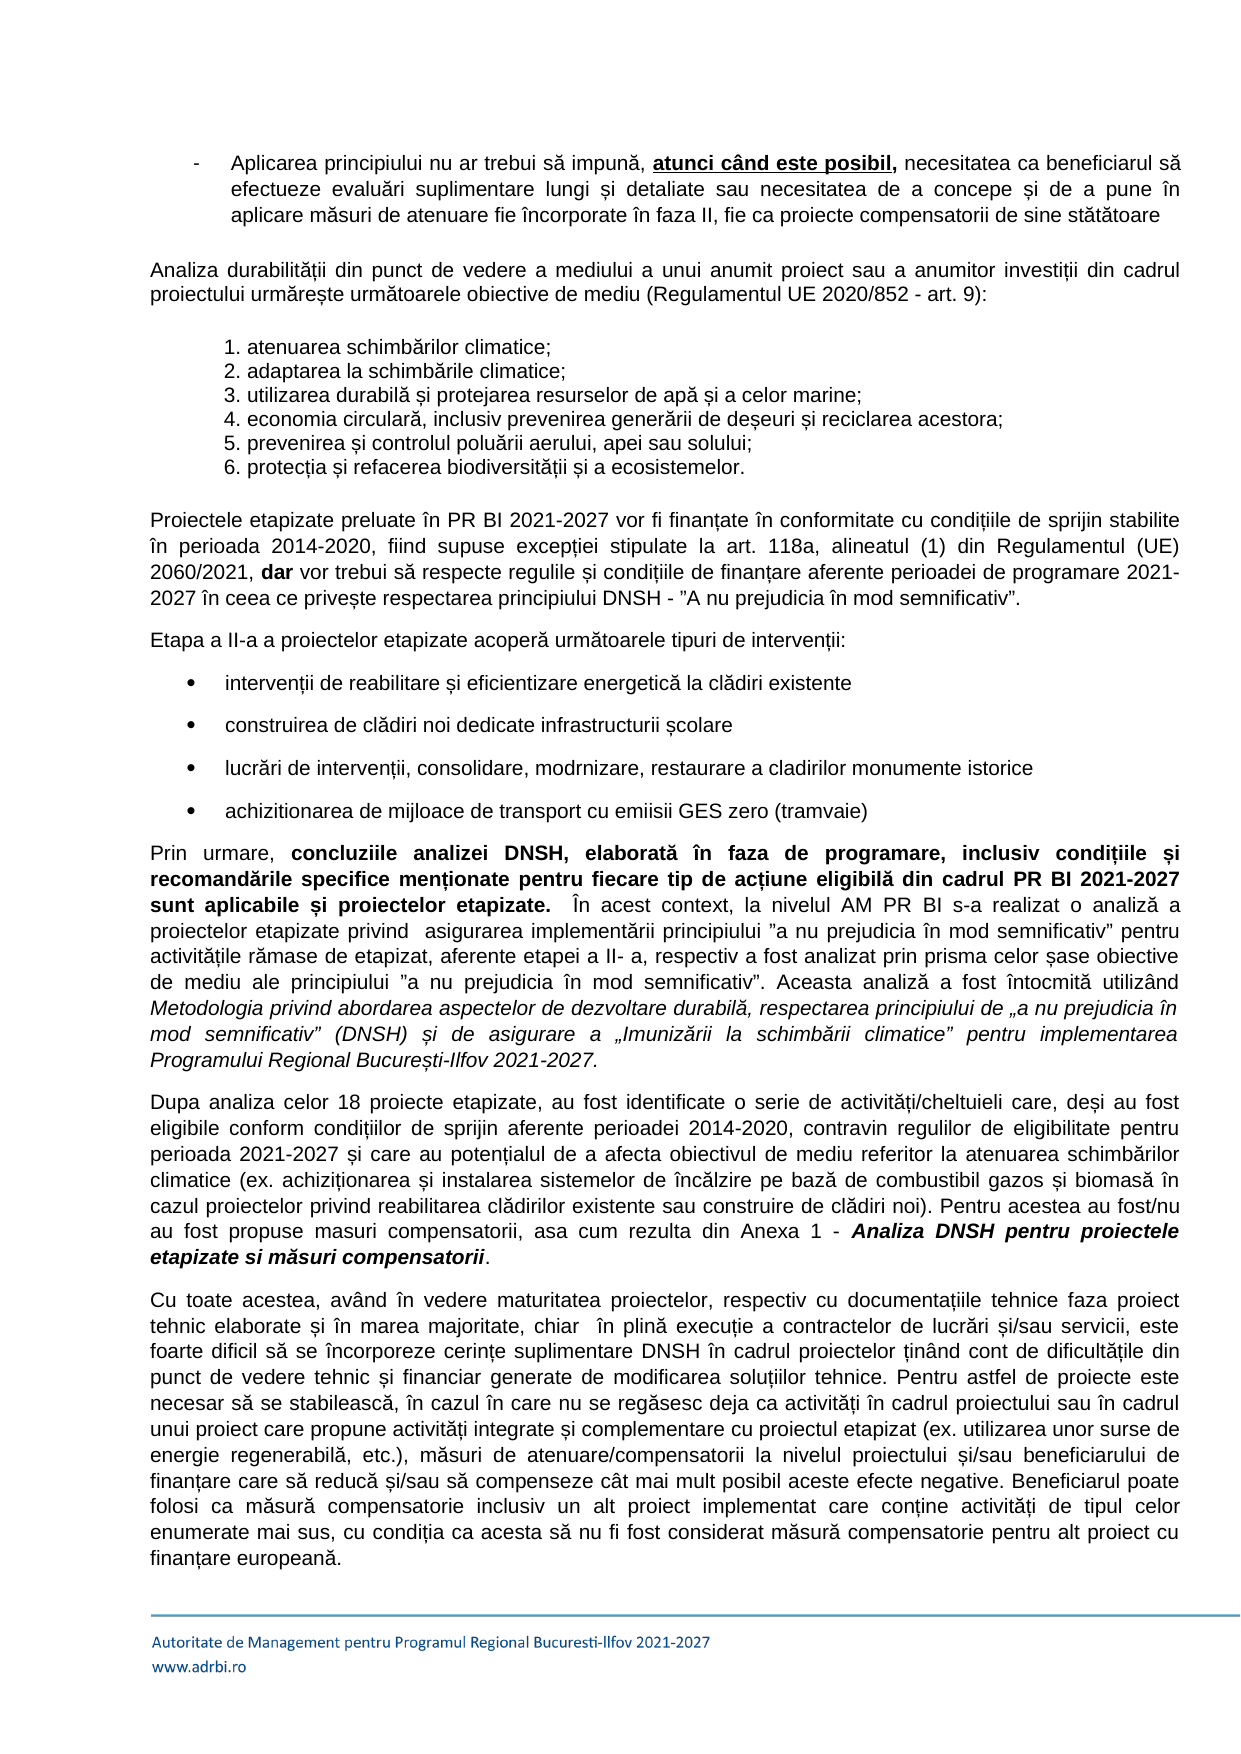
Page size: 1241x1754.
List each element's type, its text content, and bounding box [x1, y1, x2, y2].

text Proiectele etapizate preluate în PR BI 2021-2027 vor fi finanțate în conformitate cu condițiile de sprijin stabilite în perioada 2014-2020, fiind supuse excepției stipulate la art. 118a, alineatul (1) din Regulamentul (UE) 2060/2021, dar vor trebui să respecte regulile și condițiile de finanțare aferente perioadei de programare 2021-2027 în ceea ce privește respectarea principiului DNSH - ”A nu prejudicia în mod semnificativ”. [150, 508, 1181, 609]
picture [150, 1602, 1241, 1679]
list 2. adaptarea la schimbările climatice; [150, 359, 1181, 383]
list 4. economia circulară, inclusiv prevenirea generării de deșeuri și reciclarea acestora; [150, 407, 1181, 431]
list Aplicarea principiului nu ar trebui să impună, atunci când este posibil, necesitatea ca beneficiarul să efectueze evaluări suplimentare lungi și detaliate sau necesitatea de a concepe și de a pune în aplicare măsuri de atenuare fie încorporate în faza II, fie ca proiecte compensatorii de sine stătătoare [193, 150, 1181, 227]
text Etapa a II-a a proiectelor etapizate acoperă următoarele tipuri de intervenții: [150, 628, 1181, 652]
list 5. prevenirea și controlul poluării aerului, apei sau solului; [150, 431, 1181, 455]
text Analiza durabilității din punct de vedere a mediului a unui anumit proiect sau a anumitor investiții din cadrul proiectului urmărește următoarele obiective de mediu (Regulamentul UE 2020/852 - art. 9): [150, 258, 1181, 306]
list lucrări de intervenții, consolidare, modrnizare, restaurare a cladirilor monumente istorice [187, 756, 1181, 780]
text Dupa analiza celor 18 proiecte etapizate, au fost identificate o serie de activități/cheltuieli care, deși au fost eligibile conform condițiilor de sprijin aferente perioadei 2014-2020, contravin regulilor de eligibilitate pentru perioada 2021-2027 și care au potențialul de a afecta obiectivul de mediu referitor la atenuarea schimbărilor climatice (ex. achiziționarea și instalarea sistemelor de încălzire pe bază de combustibil gazos și biomasă în cazul proiectelor privind reabilitarea clădirilor existente sau construire de clădiri noi). Pentru acestea au fost/nu au fost propuse masuri compensatorii, asa cum rezulta din Anexa 1 - Analiza DNSH pentru proiectele etapizate si măsuri compensatorii. [150, 1090, 1181, 1269]
list achizitionarea de mijloace de transport cu emiisii GES zero (tramvaie) [187, 798, 1181, 822]
list 1. atenuarea schimbărilor climatice; [150, 335, 1181, 359]
list intervenții de reabilitare și eficientizare energetică la clădiri existente [187, 671, 1181, 695]
list construirea de clădiri noi dedicate infrastructurii școlare [187, 713, 1181, 737]
text Prin urmare, concluziile analizei DNSH, elaborată în faza de programare, inclusiv condițiile și recomandările specifice menționate pentru fiecare tip de acțiune eligibilă din cadrul PR BI 2021-2027 sunt aplicabile și proiectelor etapizate. În acest context, la nivelul AM PR BI s-a realizat o analiză a proiectelor etapizate privind asigurarea implementării principiului ”a nu prejudicia în mod semnificativ” pentru activitățile rămase de etapizat, aferente etapei a II- a, respectiv a fost analizat prin prisma celor șase obiective de mediu ale principiului ”a nu prejudicia în mod semnificativ”. Aceasta analiză a fost întocmită utilizând Metodologia privind abordarea aspectelor de dezvoltare durabilă, respectarea principiului de „a nu prejudicia în mod semnificativ” (DNSH) și de asigurare a „Imunizării la schimbării climatice” pentru implementarea Programului Regional București-Ilfov 2021-2027. [150, 841, 1181, 1072]
text Cu toate acestea, având în vedere maturitatea proiectelor, respectiv cu documentațiile tehnice faza proiect tehnic elaborate și în marea majoritate, chiar în plină execuție a contractelor de lucrări și/sau servicii, este foarte dificil să se încorporeze cerințe suplimentare DNSH în cadrul proiectelor ținând cont de dificultățile din punct de vedere tehnic și financiar generate de modificarea soluțiilor tehnice. Pentru astfel de proiecte este necesar să se stabilească, în cazul în care nu se regăsesc deja ca activități în cadrul proiectului sau în cadrul unui proiect care propune activități integrate și complementare cu proiectul etapizat (ex. utilizarea unor surse de energie regenerabilă, etc.), măsuri de atenuare/compensatorii la nivelul proiectului și/sau beneficiarului de finanțare care să reducă și/sau să compenseze cât mai mult posibil aceste efecte negative. Beneficiarul poate folosi ca măsură compensatorie inclusiv un alt proiect implementat care conține activități de tipul celor enumerate mai sus, cu condiția ca acesta să nu fi fost considerat măsură compensatorie pentru alt proiect cu finanțare europeană. [150, 1288, 1181, 1570]
list 6. protecția și refacerea biodiversității și a ecosistemelor. [150, 455, 1181, 479]
list 3. utilizarea durabilă și protejarea resurselor de apă și a celor marine; [150, 383, 1181, 407]
